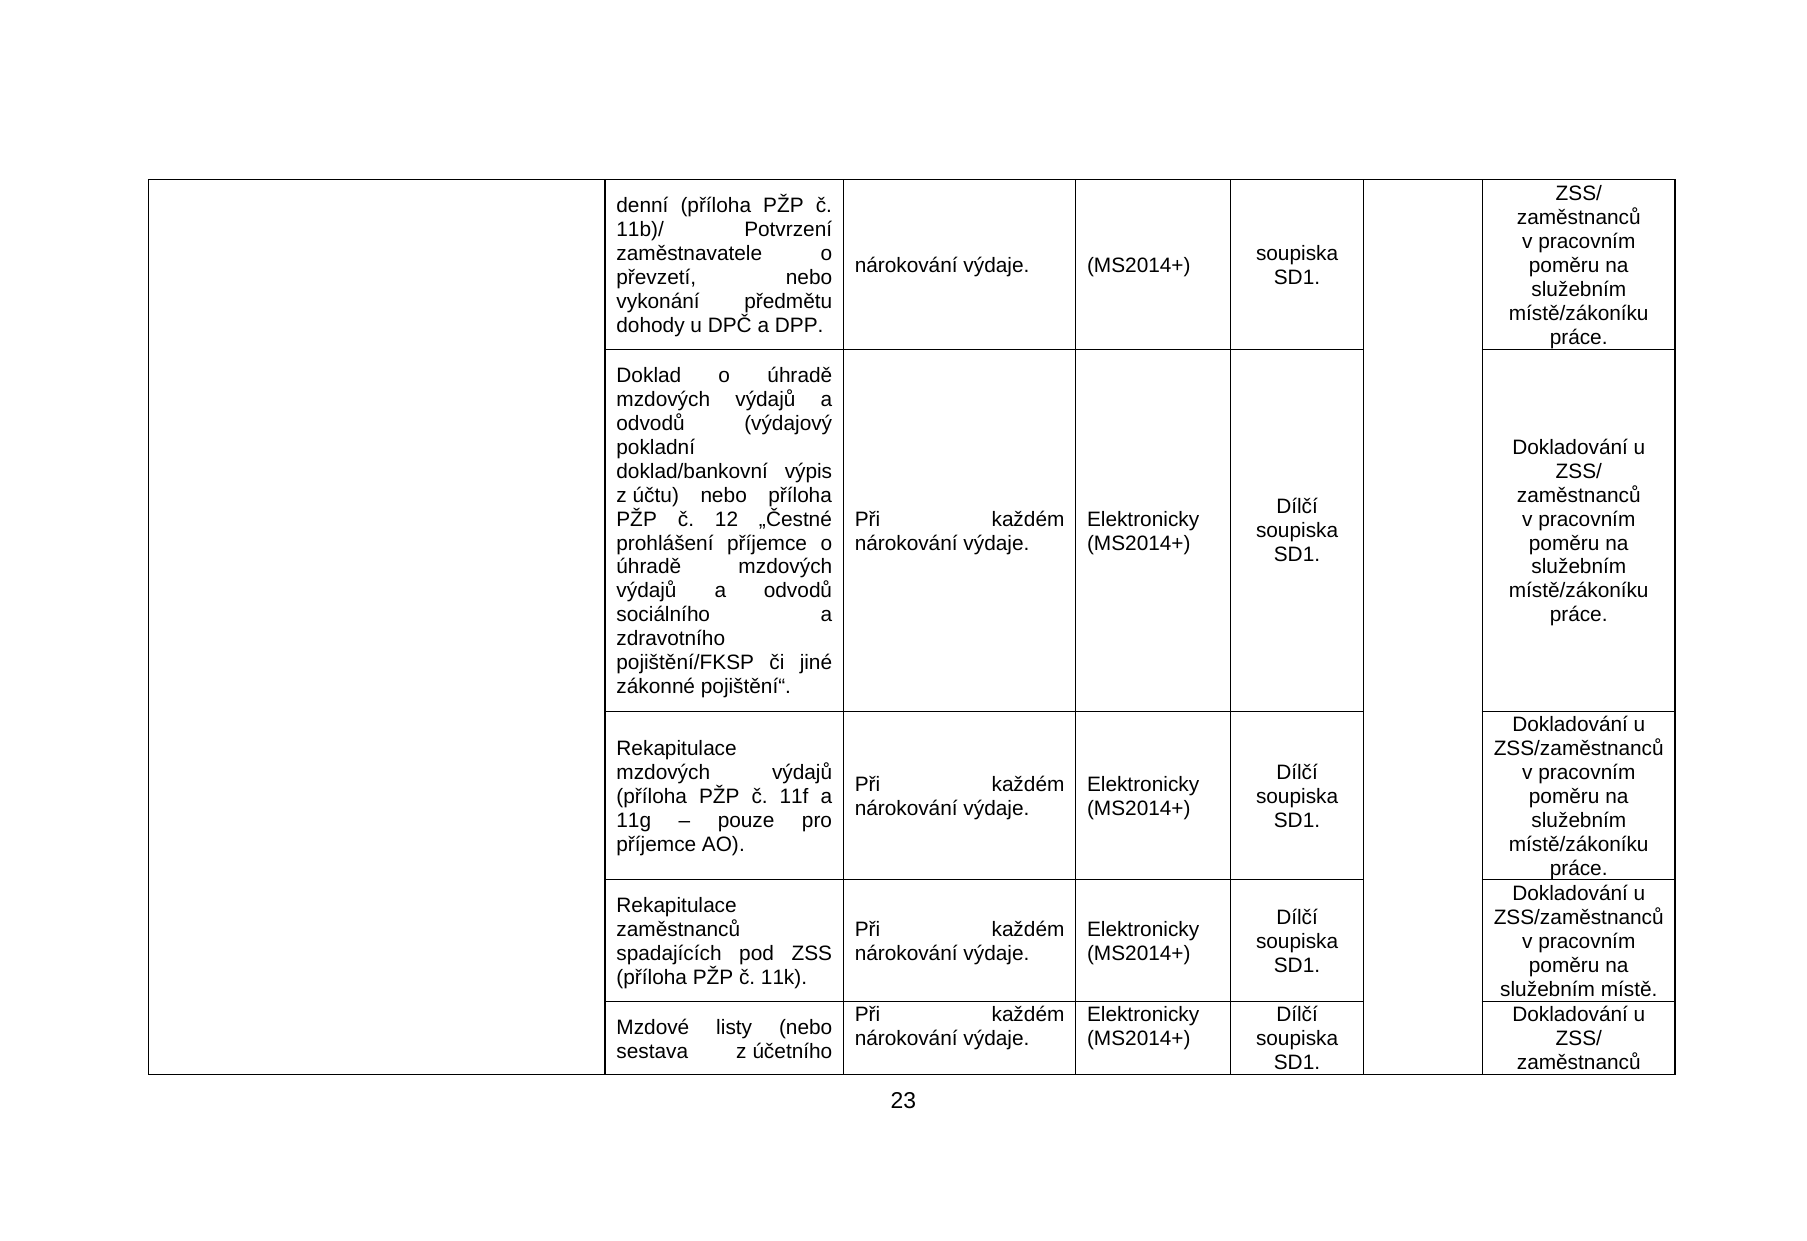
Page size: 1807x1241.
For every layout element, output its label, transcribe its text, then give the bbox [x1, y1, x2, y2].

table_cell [1483, 180, 1674, 349]
table_cell Rekapitulace zaměstnanců spadajících pod ZSS (příloha PŽP č. 11k). [606, 880, 843, 1001]
table_cell Dokladování u ZSS/zaměstnanců v pracovním poměru na služebním místě/zákoníku práce. [1483, 712, 1674, 879]
table_cell Při každém nárokování výdaje. [844, 350, 1075, 711]
table_cell Elektronicky (MS2014+) [1076, 712, 1230, 879]
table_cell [1076, 1002, 1230, 1074]
table_cell Elektronicky (MS2014+) [1076, 350, 1230, 711]
table_cell Dokladování u ZSS/ zaměstnanců v pracovním poměru na služebním místě/zákoníku práce. [1483, 350, 1674, 711]
table_cell Dílčí soupiska SD1. [1231, 350, 1363, 711]
table_cell Dílčí soupiska SD1. [1231, 712, 1363, 879]
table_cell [844, 1002, 1075, 1074]
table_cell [844, 180, 1075, 349]
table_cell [1076, 180, 1230, 349]
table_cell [606, 180, 843, 349]
table_cell Rekapitulace mzdových výdajů (příloha PŽP č. 11f a 11g – pouze pro příjemce AO). [606, 712, 843, 879]
table_cell Při každém nárokování výdaje. [844, 712, 1075, 879]
table_cell Při každém nárokování výdaje. [844, 880, 1075, 1001]
table_cell Dílčí soupiska SD1. [1231, 180, 1363, 349]
table_cell Elektronicky (MS2014+) [1076, 880, 1230, 1001]
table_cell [606, 1002, 843, 1074]
table_cell Dílčí soupiska SD1. [1231, 880, 1363, 1001]
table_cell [1483, 1002, 1674, 1074]
table_cell Dílčí soupiska SD1. [1231, 1002, 1363, 1074]
table_cell Dokladování u ZSS/zaměstnanců v pracovním poměru na služebním místě. [1483, 880, 1674, 1001]
table_cell Doklad o úhradě mzdových výdajů a odvodů (výdajový pokladní doklad/bankovní výpis z účtu) nebo příloha PŽP č. 12 „Čestné prohlášení příjemce o úhradě mzdových výdajů a odvodů sociálního a zdravotního pojištění/FKSP či jiné zákonné pojištění“. [606, 350, 843, 711]
